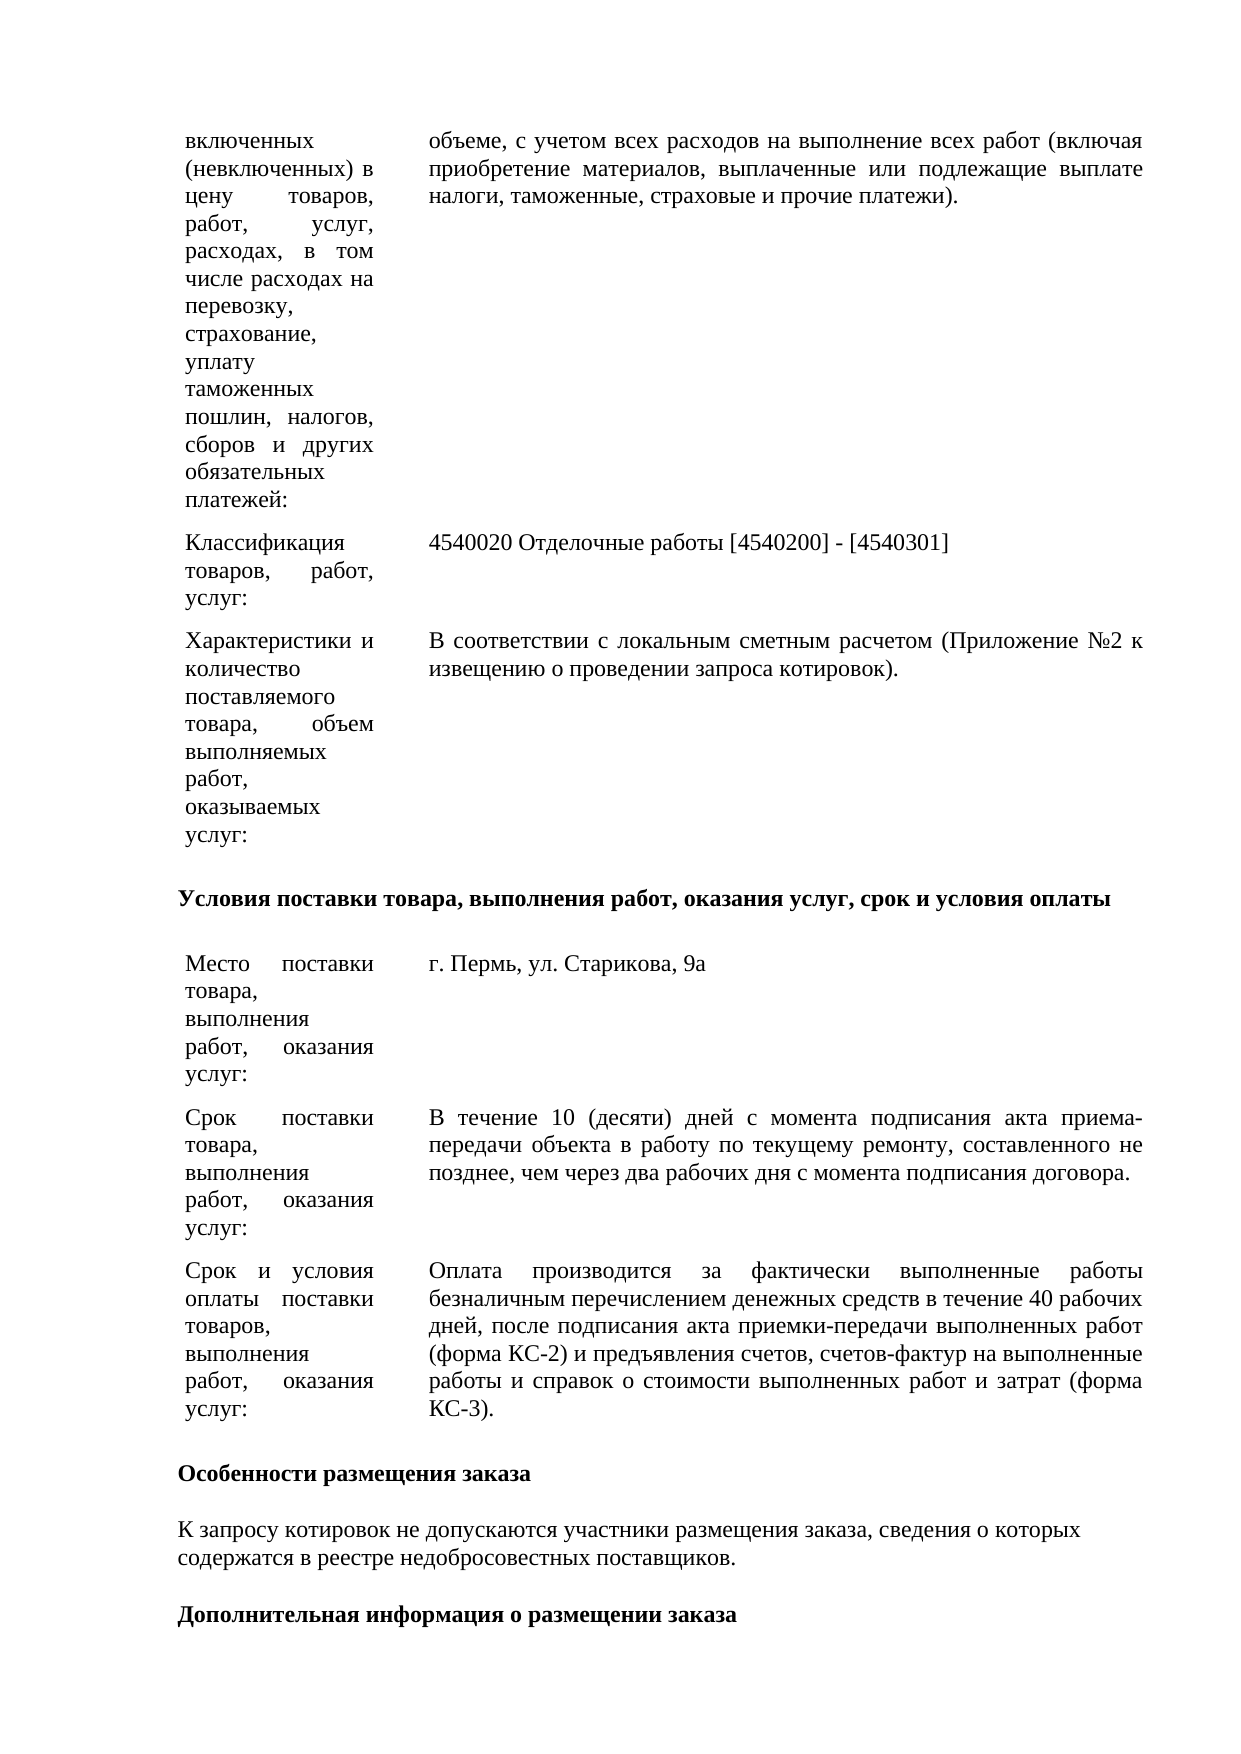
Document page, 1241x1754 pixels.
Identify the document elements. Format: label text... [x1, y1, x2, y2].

table_cell В течение 10 (десяти) дней с момента подписания акта приема-передачи объекта в работу по текущему ремонту, составленного не позднее, чем через два рабочих дня с момента подписания договора. [421, 1095, 1152, 1248]
table_header Место поставки товара, выполнения работ, оказания услуг: [177, 941, 421, 1095]
table_cell Срок и условия оплаты поставки товаров, выполнения работ, оказания услуг: [177, 1248, 421, 1429]
table_cell Классификация товаров, работ, услуг: [177, 520, 421, 619]
text К запросу котировок не допускаются участники размещения заказа, сведения о которых содержатся в реестре недобросовестных поставщиков. [177, 1516, 1152, 1571]
table_cell В соответствии с локальным сметным расчетом (Приложение №2 к извещению о проведении запроса котировок). [421, 619, 1152, 855]
text Особенности размещения заказа [177, 1459, 1152, 1486]
table_header г. Пермь, ул. Старикова, 9а [421, 941, 1152, 1095]
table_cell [421, 118, 1152, 520]
table_cell Характеристики и количество поставляемого товара, объем выполняемых работ, оказываемых услуг: [177, 619, 421, 855]
table_cell Оплата производится за фактически выполненные работы безналичным перечислением денежных средств в течение 40 рабочих дней, после подписания акта приемки-передачи выполненных работ (форма КС-2) и предъявления счетов, счетов-фактур на выполненные работы и справок о стоимости выполненных работ и затрат (форма КС-3). [421, 1248, 1152, 1429]
table_cell 4540020 Отделочные работы [4540200] - [4540301] [421, 520, 1152, 619]
table_cell Срок поставки товара, выполнения работ, оказания услуг: [177, 1095, 421, 1248]
text Дополнительная информация о размещении заказа [177, 1600, 1152, 1627]
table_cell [177, 118, 421, 520]
text Условия поставки товара, выполнения работ, оказания услуг, срок и условия оплаты [177, 884, 1152, 912]
